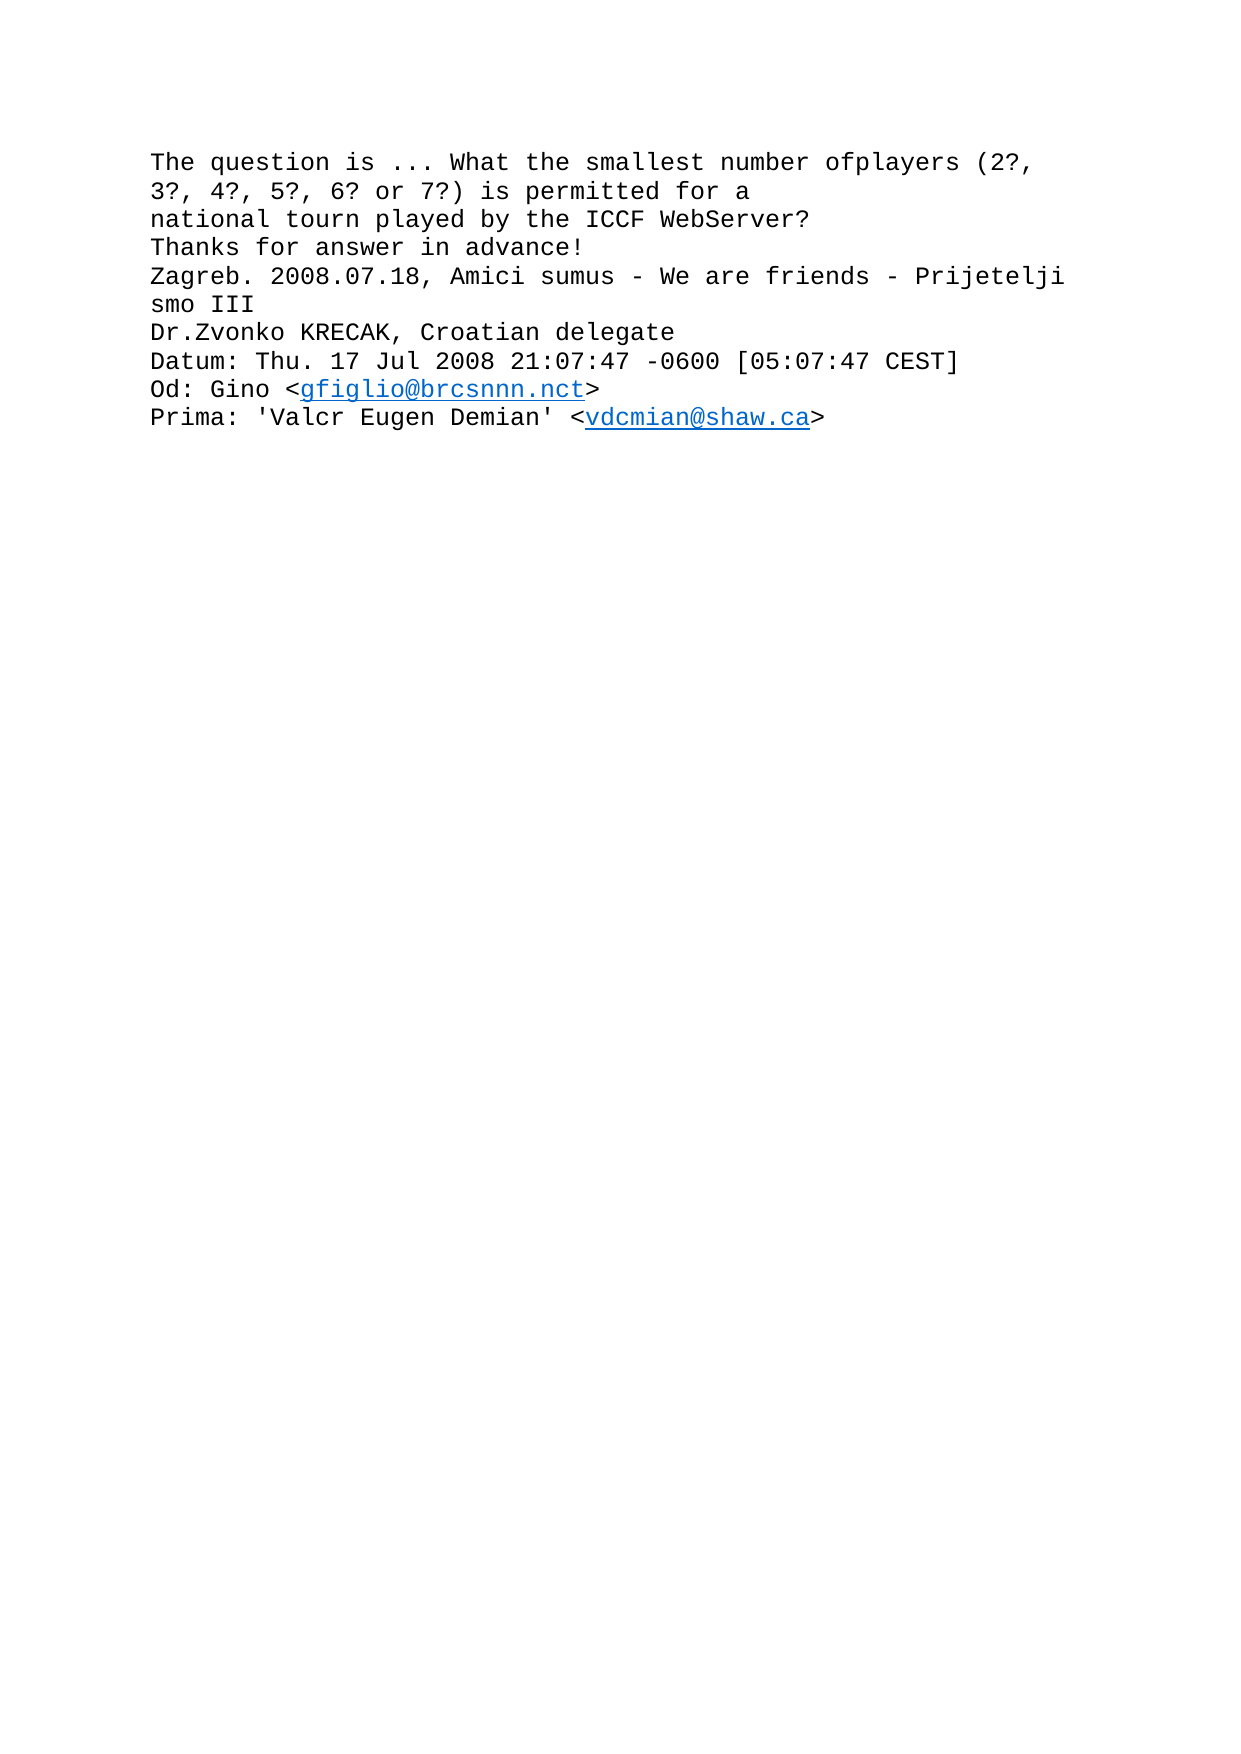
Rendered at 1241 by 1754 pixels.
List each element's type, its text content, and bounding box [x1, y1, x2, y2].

text Prima: 'Valcr Eugen Demian' <vdcmian@shaw.ca> [150, 405, 1090, 433]
text Zagreb. 2008.07.18, Amici sumus - We are friends - Prijetelji smo III Dr.Zvonko KRECAK, Croatian delegate [150, 263, 1090, 348]
text Datum: Thu. 17 Jul 2008 21:07:47 -0600 [05:07:47 CEST] [150, 348, 1090, 377]
text Od: Gino <gfiglio@brcsnnn.nct> [150, 377, 1090, 405]
text Thanks for answer in advance! [150, 235, 1090, 263]
text The question is ... What the smallest number ofplayers (2?, 3?, 4?, 5?, 6? or 7?) is permitted for a national tourn played by the ICCF WebServer? [150, 150, 1090, 235]
